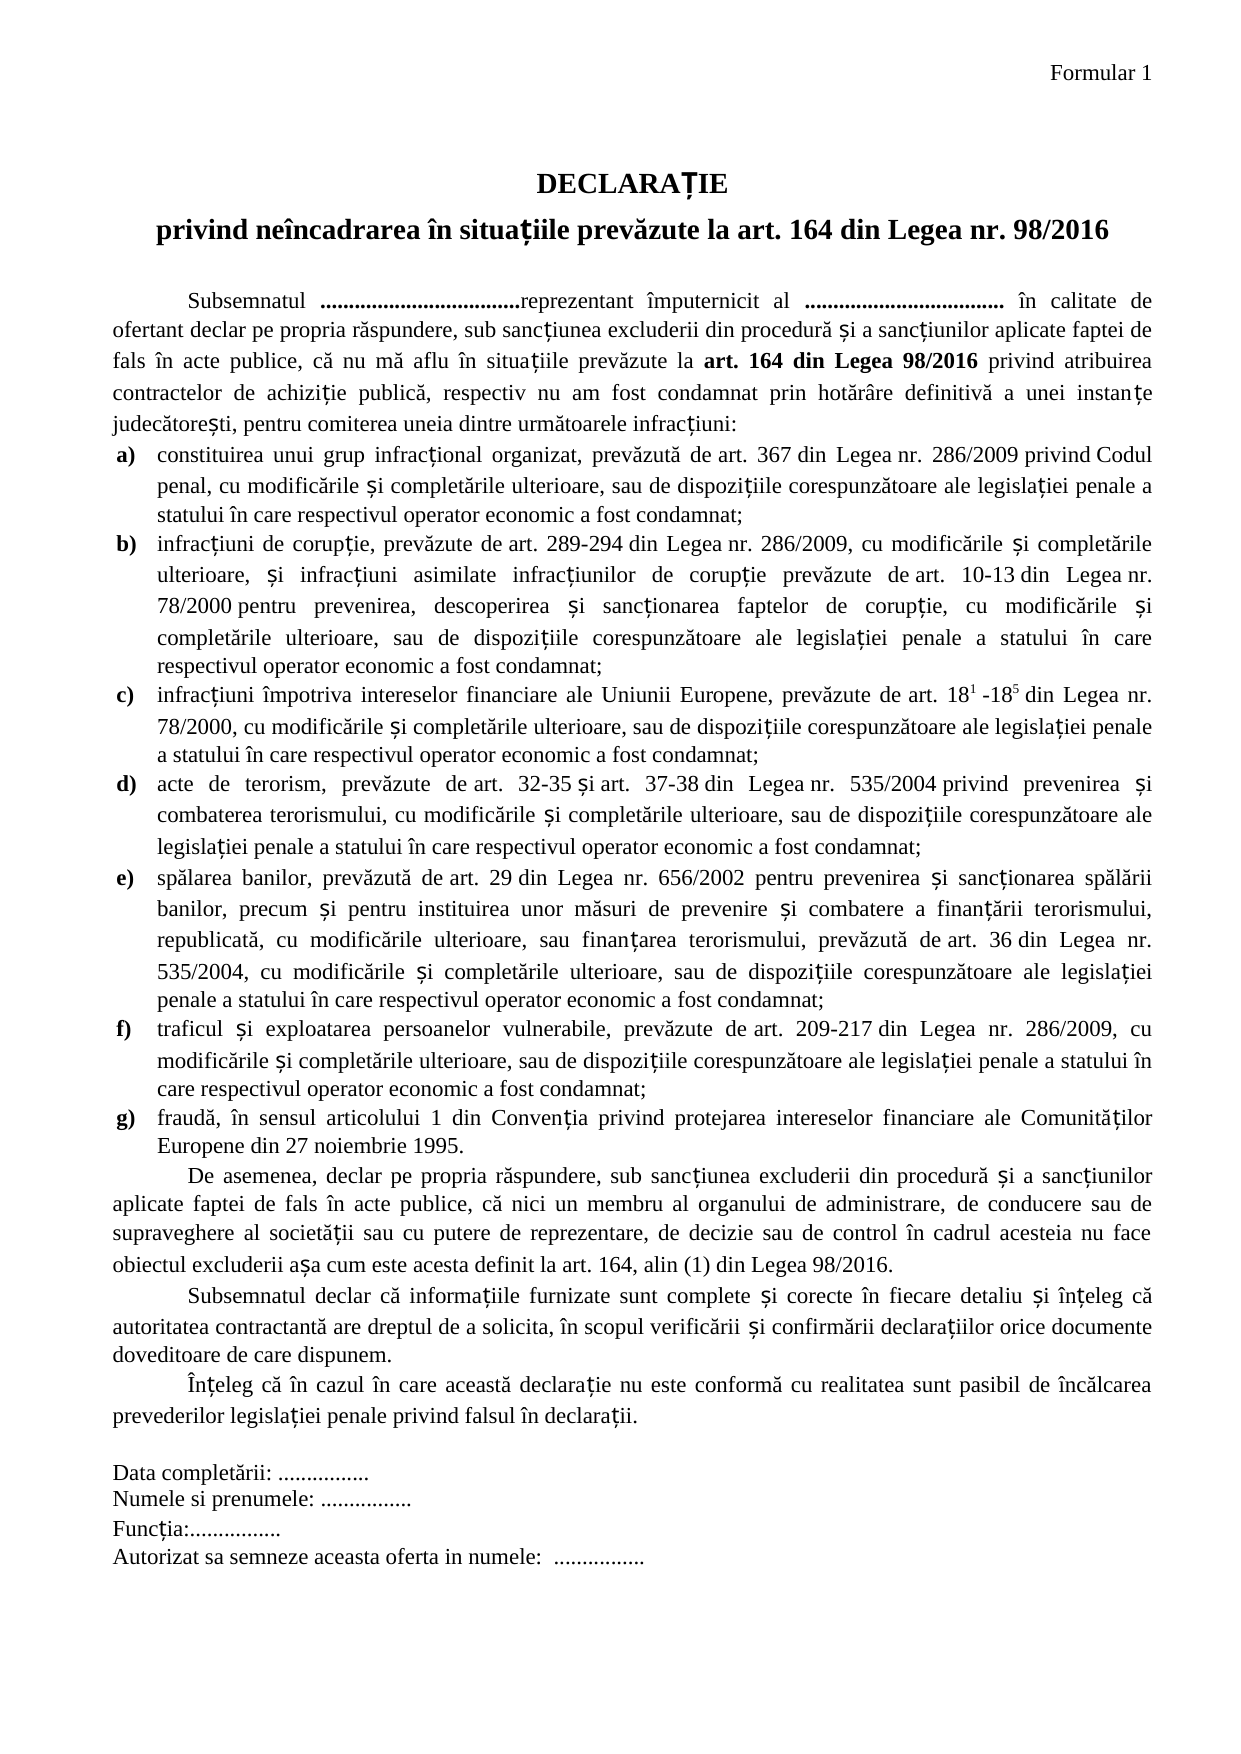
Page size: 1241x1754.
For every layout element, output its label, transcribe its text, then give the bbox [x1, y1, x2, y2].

list traficul și exploatarea persoanelor vulnerabile, prevăzute de art. 209-217 din Legea nr. 286/2009, cu modificările și completările ulterioare, sau de dispozițiile corespunzătoare ale legislației penale a statului în care respectivul operator economic a fost condamnat; [116, 1012, 1152, 1101]
list spălarea banilor, prevăzută de art. 29 din Legea nr. 656/2002 pentru prevenirea și sancționarea spălării banilor, precum și pentru instituirea unor măsuri de prevenire și combatere a finanțării terorismului, republicată, cu modificările ulterioare, sau finanțarea terorismului, prevăzută de art. 36 din Legea nr. 535/2004, cu modificările și completările ulterioare, sau de dispozițiile corespunzătoare ale legislației penale a statului în care respectivul operator economic a fost condamnat; [116, 861, 1152, 1012]
text Subsemnatul ...................................reprezentant împuternicit al ................................... în calitate de ofertant declar pe propria răspundere, sub sancțiunea excluderii din procedură și a sancțiunilor aplicate faptei de fals în acte publice, că nu mă aflu în situațiile prevăzute la art. 164 din Legea 98/2016 privind atribuirea contractelor de achiziție publică, respectiv nu am fost condamnat prin hotărâre definitivă a unei instanțe judecătorești, pentru comiterea uneia dintre următoarele infracțiuni: [112, 287, 1152, 438]
text Autorizat sa semneze aceasta oferta in numele: ................ [112, 1543, 1152, 1569]
list infracțiuni împotriva intereselor financiare ale Uniunii Europene, prevăzute de art. 181 -185 din Legea nr. 78/2000, cu modificările și completările ulterioare, sau de dispozițiile corespunzătoare ale legislației penale a statului în care respectivul operator economic a fost condamnat; [116, 678, 1152, 767]
list constituirea unui grup infracțional organizat, prevăzută de art. 367 din Legea nr. 286/2009 privind Codul penal, cu modificările și completările ulterioare, sau de dispozițiile corespunzătoare ale legislației penale a statului în care respectivul operator economic a fost condamnat; [116, 438, 1152, 527]
text De asemenea, declar pe propria răspundere, sub sancțiunea excluderii din procedură și a sancțiunilor aplicate faptei de fals în acte publice, că nici un membru al organului de administrare, de conducere sau de supraveghere al societății sau cu putere de reprezentare, de decizie sau de control în cadrul acesteia nu face obiectul excluderii așa cum este acesta definit la art. 164, alin (1) din Legea 98/2016. [112, 1159, 1152, 1279]
list acte de terorism, prevăzute de art. 32-35 și art. 37-38 din Legea nr. 535/2004 privind prevenirea și combaterea terorismului, cu modificările și completările ulterioare, sau de dispozițiile corespunzătoare ale legislației penale a statului în care respectivul operator economic a fost condamnat; [116, 767, 1152, 861]
text Formular 1 [112, 59, 1152, 85]
text privind neîncadrarea în situațiile prevăzute la art. 164 din Legea nr. 98/2016 [112, 208, 1152, 248]
text DECLARAȚIE [112, 162, 1152, 202]
text Data completării: ................ [112, 1459, 1152, 1485]
text Înțeleg că în cazul în care această declarație nu este conformă cu realitatea sunt pasibil de încălcarea prevederilor legislației penale privind falsul în declarații. [112, 1368, 1152, 1430]
text Numele si prenumele: ................ [112, 1485, 1152, 1512]
list fraudă, în sensul articolului 1 din Convenția privind protejarea intereselor financiare ale Comunităților Europene din 27 noiembrie 1995. [116, 1101, 1152, 1159]
text Funcția:................ [112, 1512, 1152, 1543]
list infracțiuni de corupție, prevăzute de art. 289-294 din Legea nr. 286/2009, cu modificările și completările ulterioare, și infracțiuni asimilate infracțiunilor de corupție prevăzute de art. 10-13 din Legea nr. 78/2000 pentru prevenirea, descoperirea și sancționarea faptelor de corupție, cu modificările și completările ulterioare, sau de dispozițiile corespunzătoare ale legislației penale a statului în care respectivul operator economic a fost condamnat; [116, 527, 1152, 678]
text Subsemnatul declar că informațiile furnizate sunt complete și corecte în fiecare detaliu și înțeleg că autoritatea contractantă are dreptul de a solicita, în scopul verificării și confirmării declarațiilor orice documente doveditoare de care dispunem. [112, 1279, 1152, 1368]
